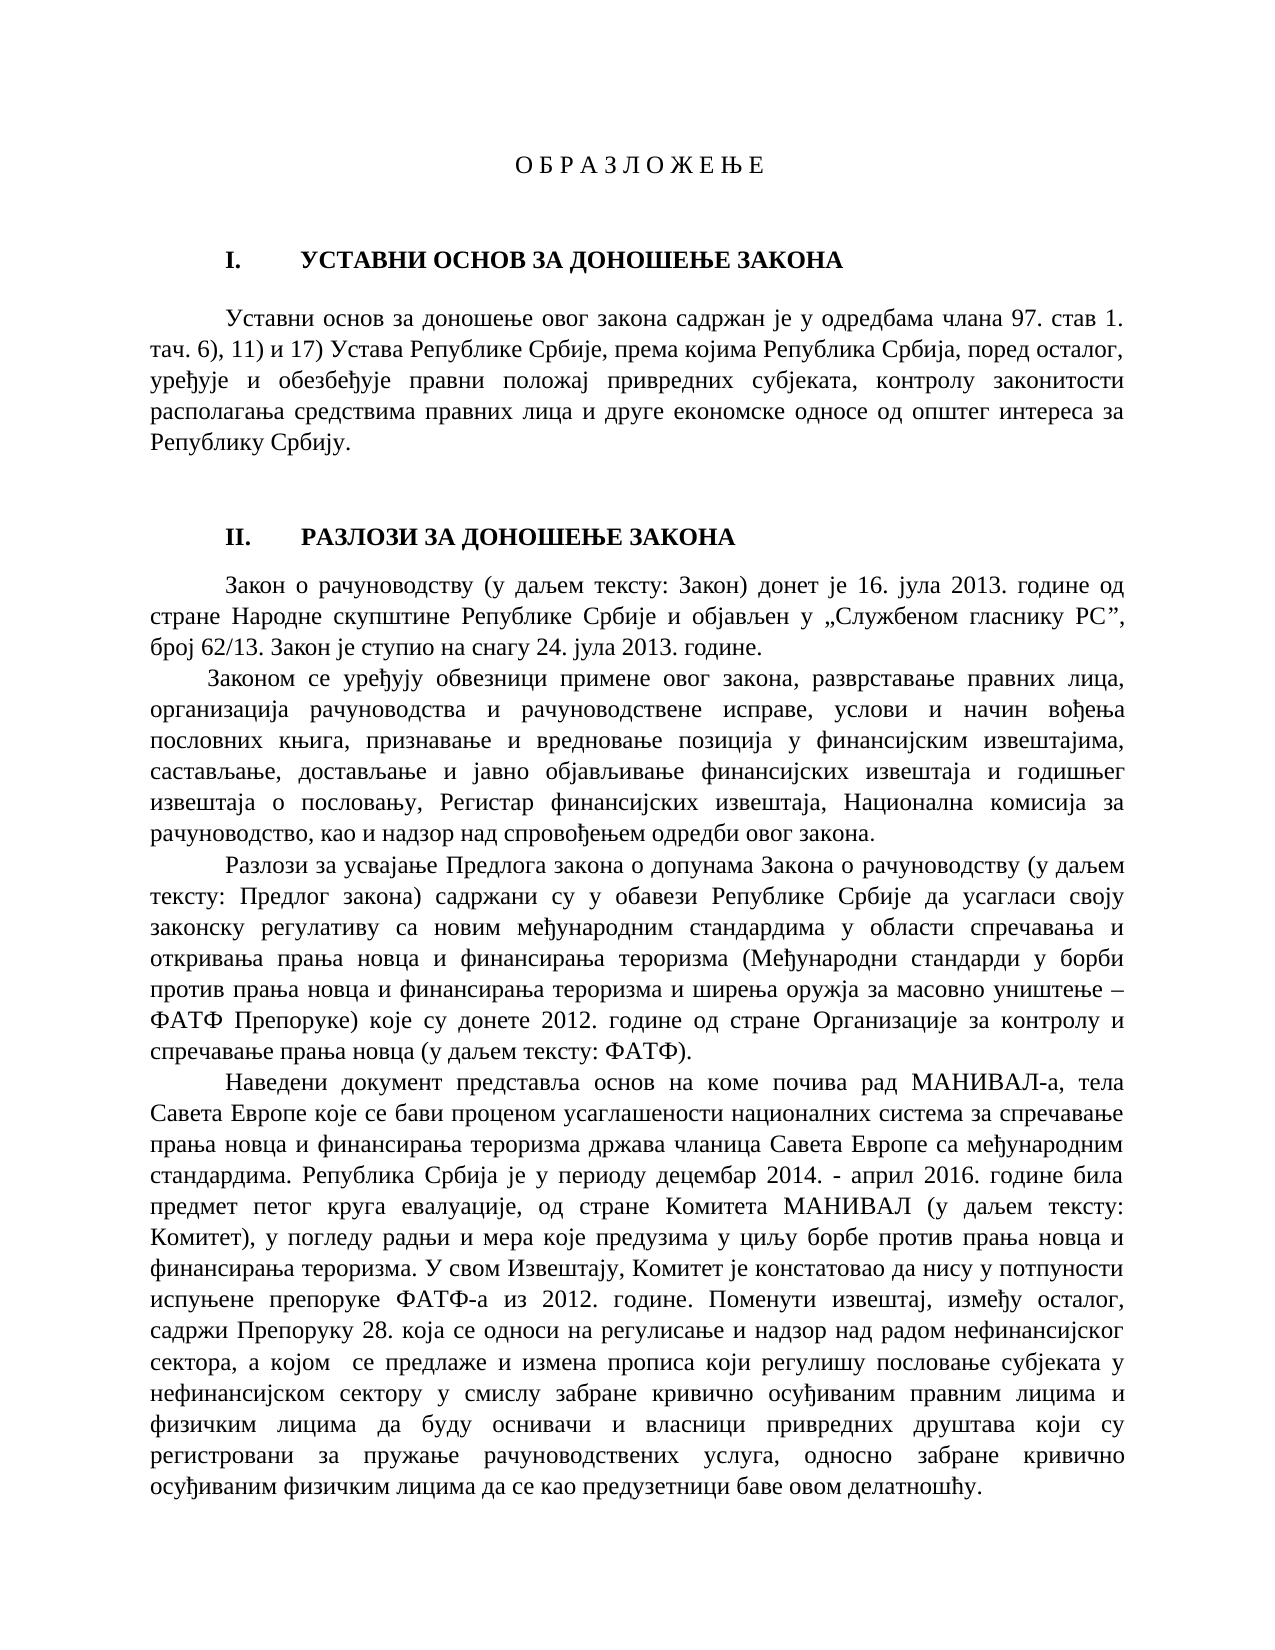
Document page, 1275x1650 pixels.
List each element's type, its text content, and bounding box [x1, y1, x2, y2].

text Наведени документ представља основ на коме почива рад МАНИВАЛ-а, тела Савета Европе које се бави проценом усаглашености националних система за спречавање прања новца и финансирања тероризма држава чланица Савета Европе са међународним стандардима. Република Србија је у периоду децембар 2014. - април 2016. године била предмет петог круга евалуације, од стране Комитета МАНИВАЛ (у даљем тексту: Комитет), у погледу радњи и мера које предузима у циљу борбе против прања новца и финансирања тероризма. У свом Извештају, Комитет је констатовао да нису у потпуности испуњене препоруке ФАТФ-а из 2012. године. Поменути извештај, између осталог, садржи Препоруку 28. која се односи на регулисање и надзор над радом нефинансијског сектора, а којом се предлаже и измена прописа који регулишу пословање субјеката у нефинансијском сектору у смислу забране кривично осуђиваним правним лицима и физичким лицима да буду оснивачи и власници привредних друштава који су регистровани за пружање рачуноводствених услуга, односно забране кривично осуђиваним физичким лицима да се као предузетници баве овом делатношћу. [150, 1067, 1125, 1499]
text Законом се уређују обвезници примене овог закона, разврставање правних лица, организација рачуноводства и рачуноводствене исправе, услови и начин вођења пословних књига, признавање и вредновање позиција у финансијским извештајима, састављање, достављање и јавно објављивање финансијских извештаја и годишњег извештаја о пословању, Регистар финансијских извештаја, Национална комисија за рачуноводство, као и надзор над спровођењем одредби овог закона. [150, 663, 1125, 848]
text О Б Р А З Л О Ж Е Њ Е [150, 150, 1128, 179]
text Уставни основ за доношење овог закона садржан је у одредбама члана 97. став 1. тач. 6), 11) и 17) Устава Републике Србије, према којима Република Србија, поред осталог, уређује и обезбеђује правни положај привредних субјеката, контролу законитости располагања средствима правних лица и друге економске односе од општег интереса за Републику Србију. [150, 303, 1125, 456]
text Разлози за усвајање Предлога закона о допунама Закона о рачуноводству (у даљем тексту: Предлог закона) садржани су у обавези Републике Србије да усагласи своју законску регулативу са новим међународним стандардима у области спречавања и откривања прања новца и финансирања тероризма (Међународни стандарди у борби против прања новца и финансирања тероризма и ширења оружја за масовно уништење – ФАТФ Препоруке) које су донете 2012. године од стране Организације за контролу и спречавање прања новца (у даљем тексту: ФАТФ). [150, 850, 1125, 1065]
list УСТАВНИ ОСНОВ ЗА ДОНОШЕЊЕ ЗАКОНА [225, 245, 1125, 274]
text Закон о рачуноводству (у даљем тексту: Закон) донет је 16. јула 2013. године од стране Народне скупштине Републике Србије и објављен у „Службеном гласнику РС”, број 62/13. Закон је ступио на снагу 24. јула 2013. године. [150, 570, 1125, 661]
text II. РАЗЛОЗИ ЗА ДОНОШЕЊЕ ЗАКОНА [150, 522, 1125, 551]
